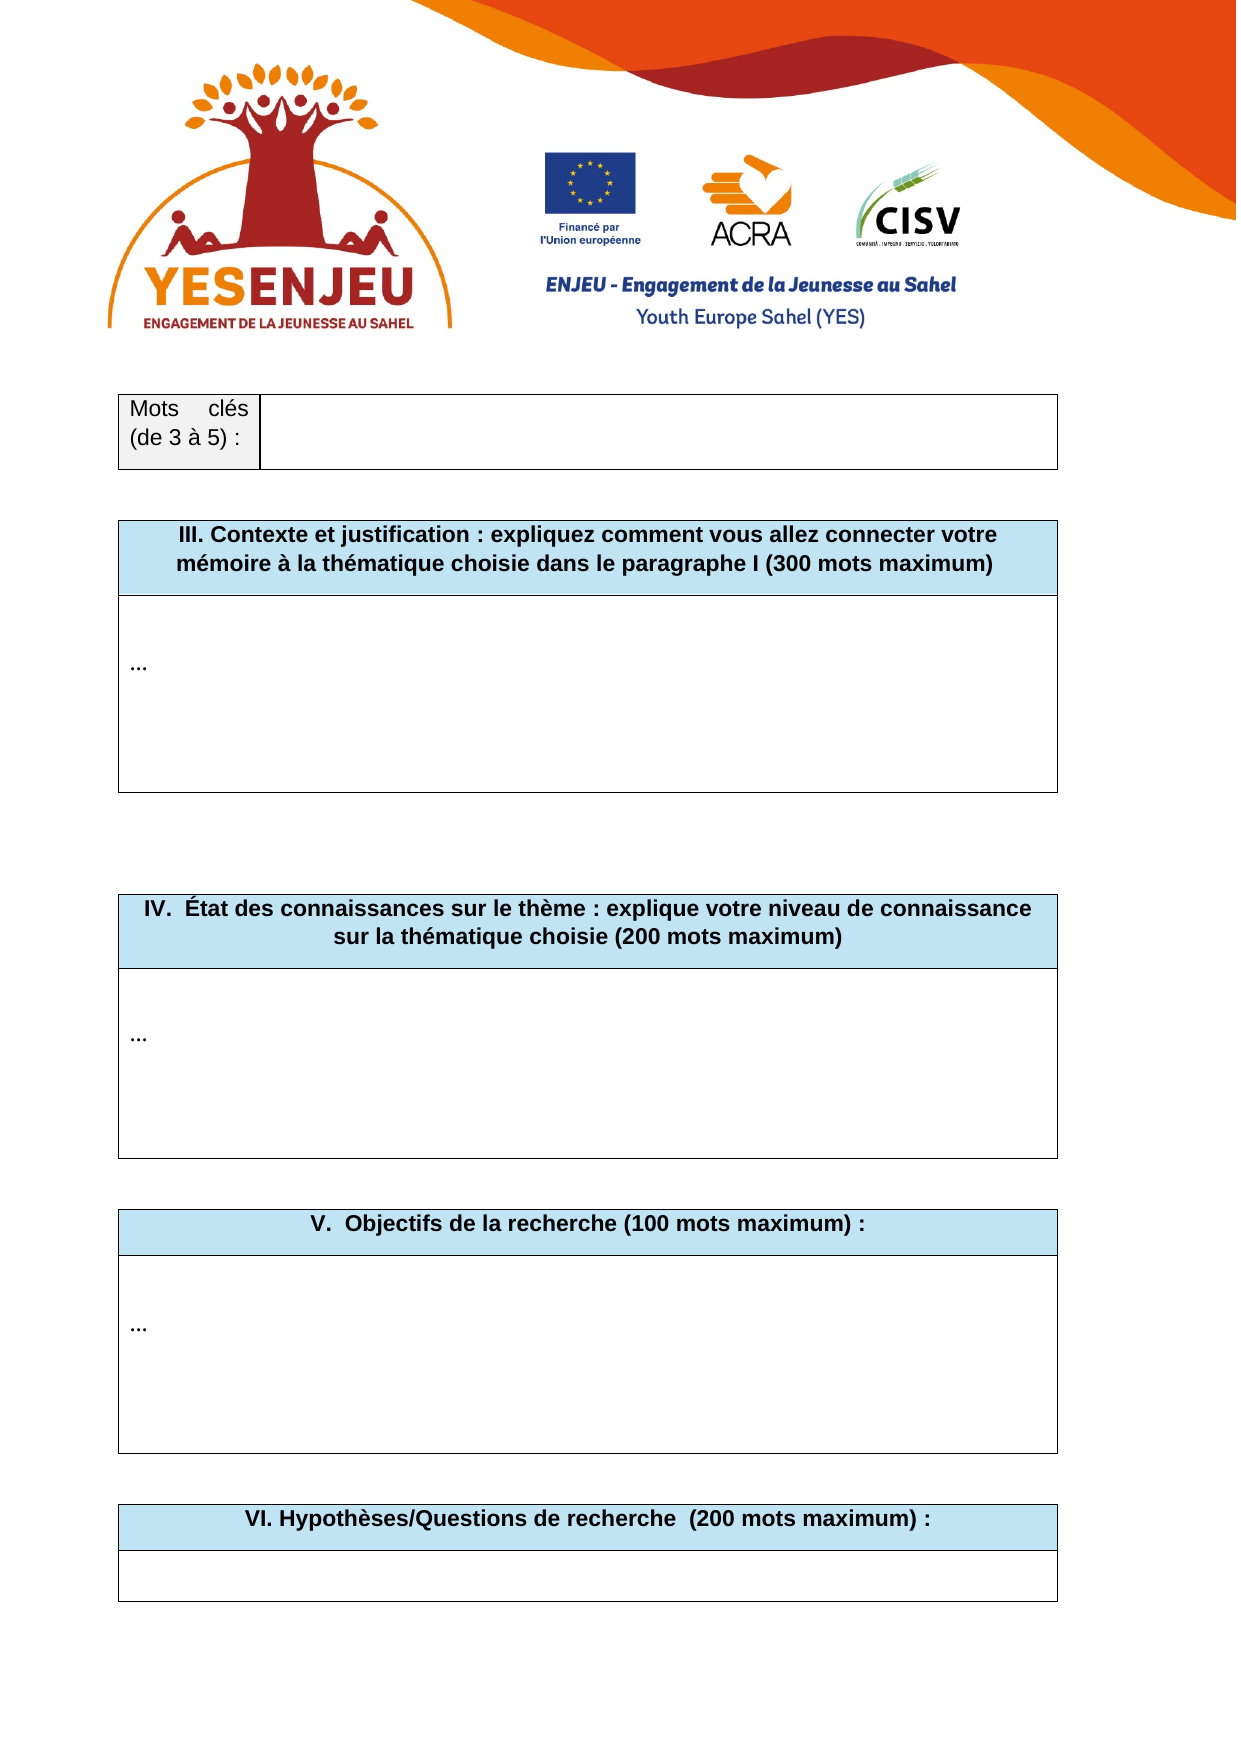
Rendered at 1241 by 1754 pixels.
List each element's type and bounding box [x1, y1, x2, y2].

picture [85, 0, 1236, 349]
